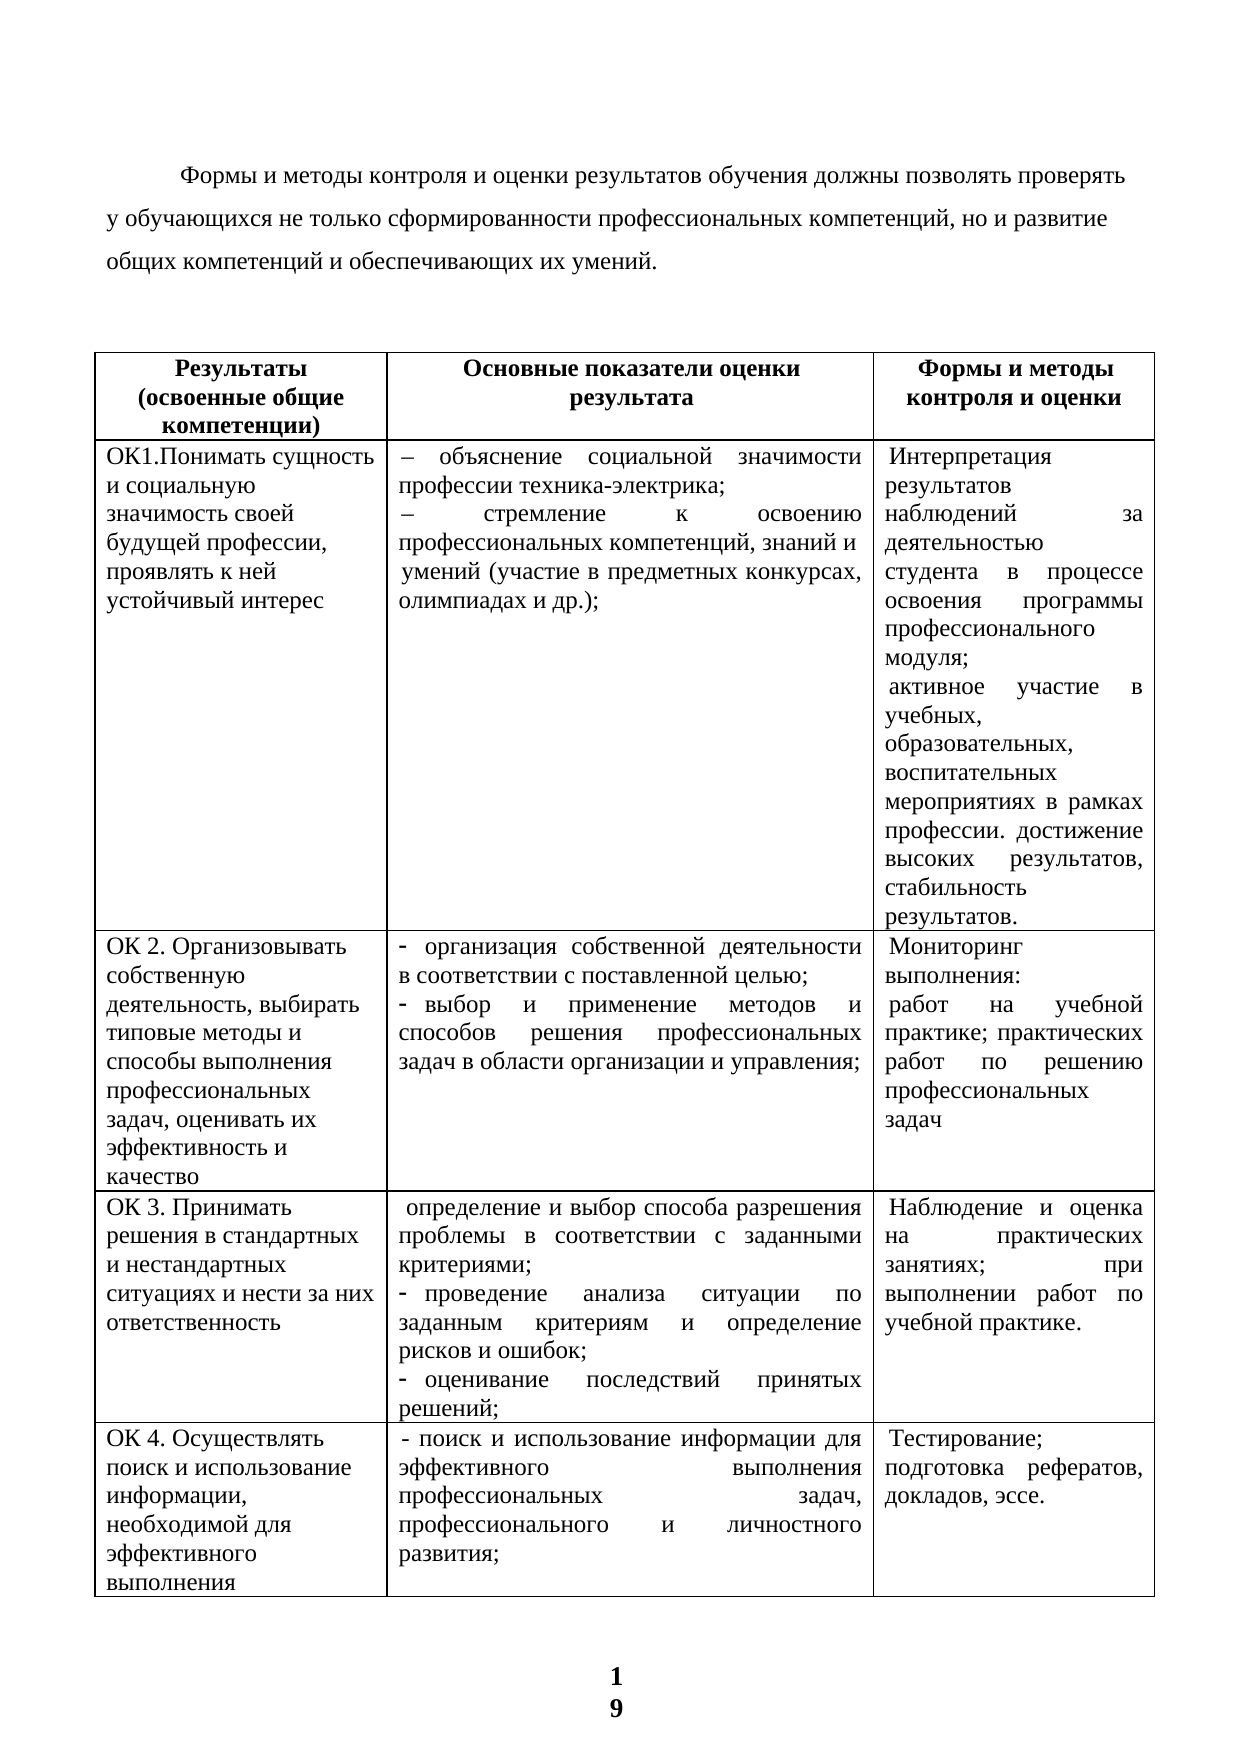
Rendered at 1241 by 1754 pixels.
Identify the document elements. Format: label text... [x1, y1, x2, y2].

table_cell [96, 1423, 386, 1596]
table_cell Наблюдение и оценка на практических занятиях; при выполнении работ по учебной практике. [874, 1192, 1154, 1422]
table_cell Интерпретация результатов наблюдений за деятельностью студента в процессе освоения программы профессионального модуля; активное участие в учебных, образовательных, воспитательных мероприятиях в рамках профессии. достижение высоких результатов, стабильность результатов. [874, 441, 1154, 930]
table_cell организация собственной деятельности в соответствии с поставленной целью; выбор и применение методов и способов решения профессиональных задач в области организации и управления; [388, 931, 873, 1190]
table_header Основные показатели оценки результата [388, 353, 873, 439]
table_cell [874, 1423, 1154, 1596]
table_cell ОК1.Понимать сущность и социальную значимость своей будущей профессии, проявлять к ней устойчивый интерес [96, 441, 386, 930]
table_header Формы и методы контроля и оценки [874, 353, 1154, 439]
table_cell ОК 2. Организовывать собственную деятельность, выбирать типовые методы и способы выполнения профессиональных задач, оценивать их эффективность и качество [96, 931, 386, 1190]
table_cell Мониторинг выполнения: работ на учебной практике; практических работ по решению профессиональных задач [874, 931, 1154, 1190]
text Формы и методы контроля и оценки результатов обучения должны позволять проверять у обучающихся не только сформированности профессиональных компетенций, но и развитие общих компетенций и обеспечивающих их умений. [106, 160, 1134, 275]
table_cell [388, 1423, 873, 1596]
table_cell ОК 3. Принимать решения в стандартных и нестандартных ситуациях и нести за них ответственность [96, 1192, 386, 1422]
table_cell – объяснение социальной значимости профессии техника-электрика; – стремление к освоению профессиональных компетенций, знаний и умений (участие в предметных конкурсах, олимпиадах и др.); [388, 441, 873, 930]
table_header Результаты (освоенные общие компетенции) [96, 353, 386, 439]
table_cell определение и выбор способа разрешения проблемы в соответствии с заданными критериями; проведение анализа ситуации по заданным критериям и определение рисков и ошибок; оценивание последствий принятых решений; [388, 1192, 873, 1422]
